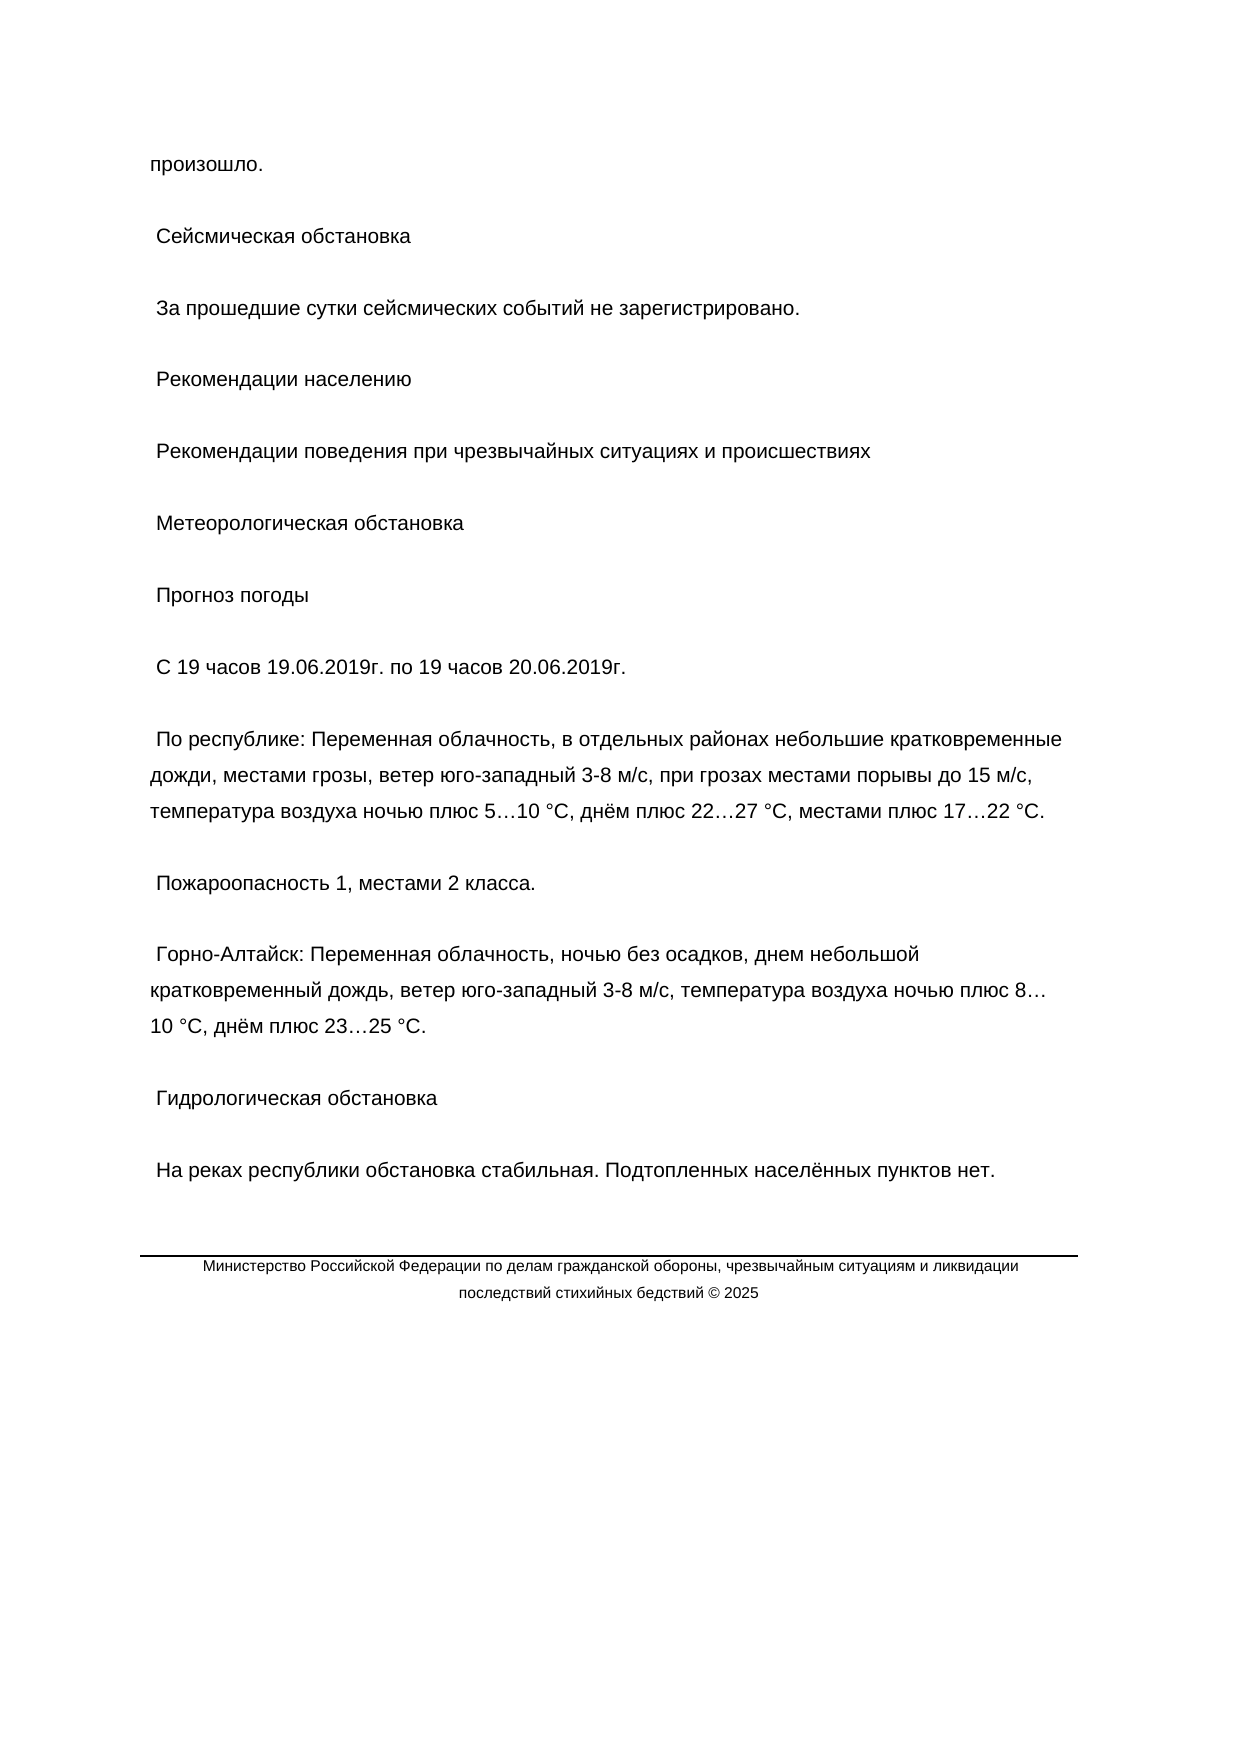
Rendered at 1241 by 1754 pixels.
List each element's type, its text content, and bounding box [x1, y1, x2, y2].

table_cell Министерство Российской Федерации по делам гражданской обороны, чрезвычайным ситуациям и ликвидации последствий стихийных бедствий © 2025 [140, 1257, 1078, 1338]
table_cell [140, 150, 1078, 1255]
